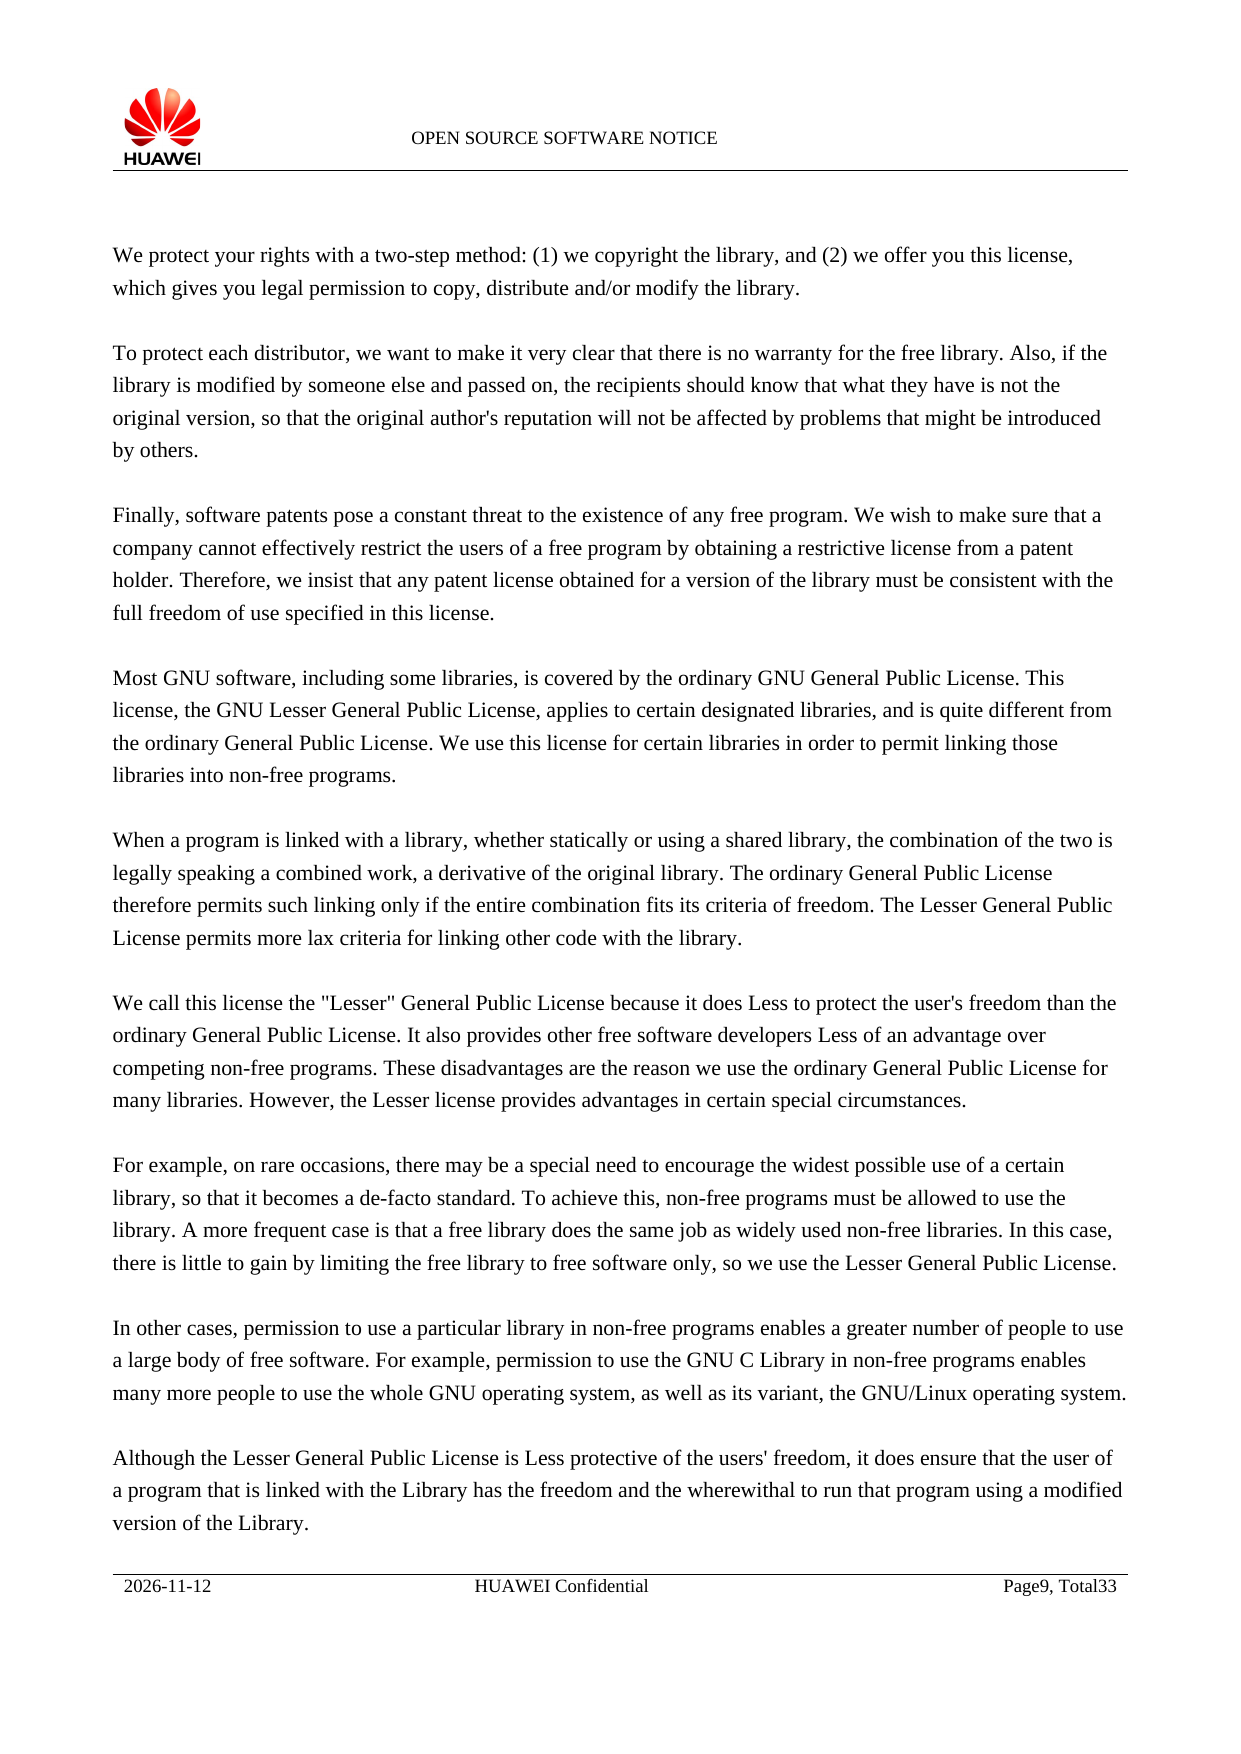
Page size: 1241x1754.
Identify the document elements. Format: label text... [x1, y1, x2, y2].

picture [124, 88, 201, 165]
